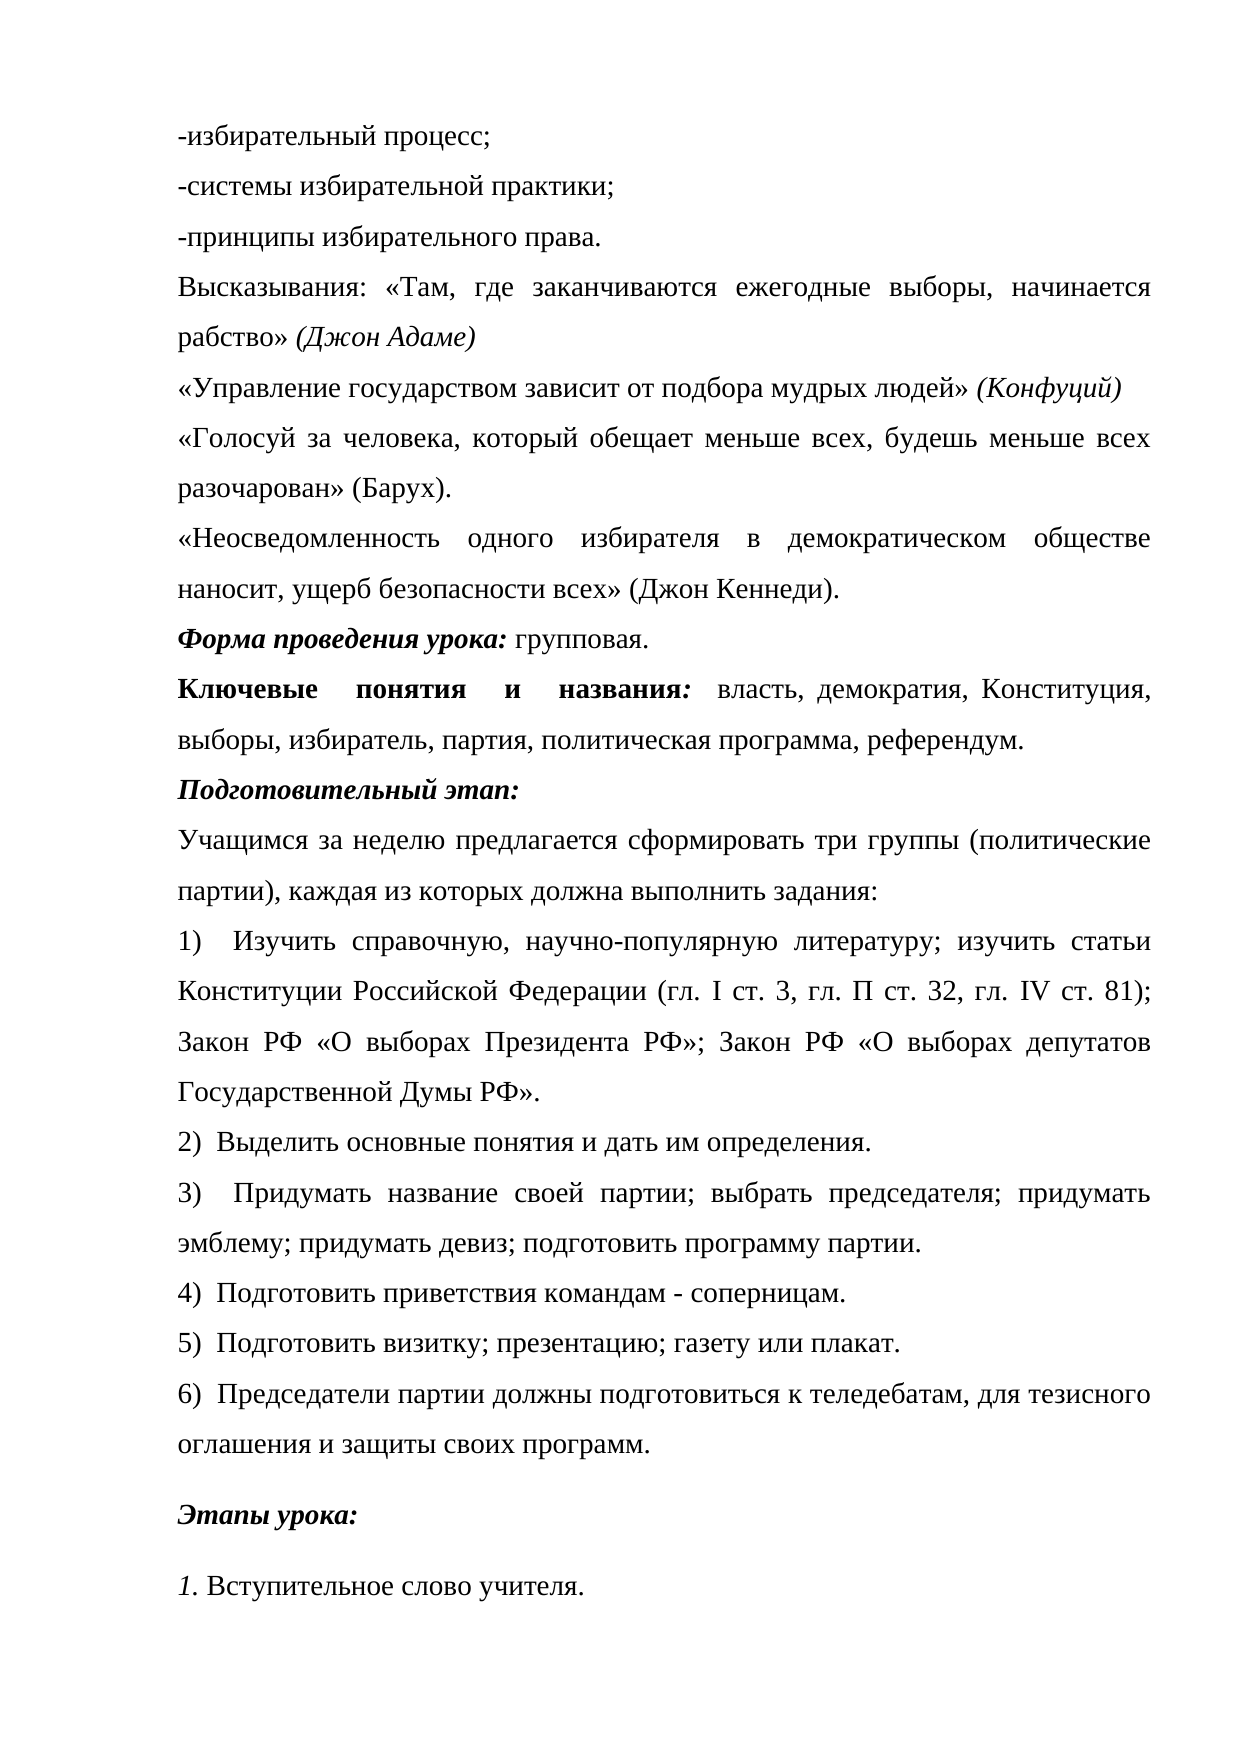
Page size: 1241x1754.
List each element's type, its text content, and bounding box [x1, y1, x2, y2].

text 1) Изучить справочную, научно-популярную литературу; изучить статьи Конституции Российской Федерации (гл. I ст. 3, гл. П ст. 32, гл. IV ст. 81); Закон РФ «О выборах Президента РФ»; Закон РФ «О выборах депутатов Государственной Думы РФ». [177, 923, 1152, 1108]
text Этапы урока: [177, 1497, 1152, 1531]
text Форма проведения урока: групповая. [177, 621, 1152, 655]
text Учащимся за неделю предлагается сформировать три группы (политические партии), каждая из которых должна выполнить задания: [177, 822, 1152, 906]
text «Голосуй за человека, который обещает меньше всех, будешь меньше всех разочарован» (Барух). [177, 420, 1152, 504]
text Подготовительный этап: [177, 772, 1152, 806]
text 5) Подготовить визитку; презентацию; газету или плакат. [177, 1326, 1152, 1359]
text Высказывания: «Там, где заканчиваются ежегодные выборы, начинается рабство» (Джон Адаме) [177, 269, 1152, 353]
text Ключевые понятия и названия: власть, демократия, Конституция, выборы, избиратель, партия, политическая программа, референдум. [177, 672, 1152, 755]
text «Управление государством зависит от подбора мудрых людей» (Конфуций) [177, 370, 1152, 403]
text -избирательный процесс; [177, 118, 1152, 152]
text 2) Выделить основные понятия и дать им определения. [177, 1124, 1152, 1158]
text «Неосведомленность одного избирателя в демократическом обществе наносит, ущерб безопасности всех» (Джон Кеннеди). [177, 521, 1152, 604]
text 6) Председатели партии должны подготовиться к теледебатам, для тезисного оглашения и защиты своих программ. [177, 1376, 1152, 1460]
text 3) Придумать название своей партии; выбрать председателя; придумать эмблему; придумать девиз; подготовить программу партии. [177, 1175, 1152, 1258]
text -принципы избирательного права. [177, 219, 1152, 252]
text 1. Вступительное слово учителя. [177, 1568, 1152, 1602]
text -системы избирательной практики; [177, 168, 1152, 202]
text 4) Подготовить приветствия командам - соперницам. [177, 1275, 1152, 1309]
